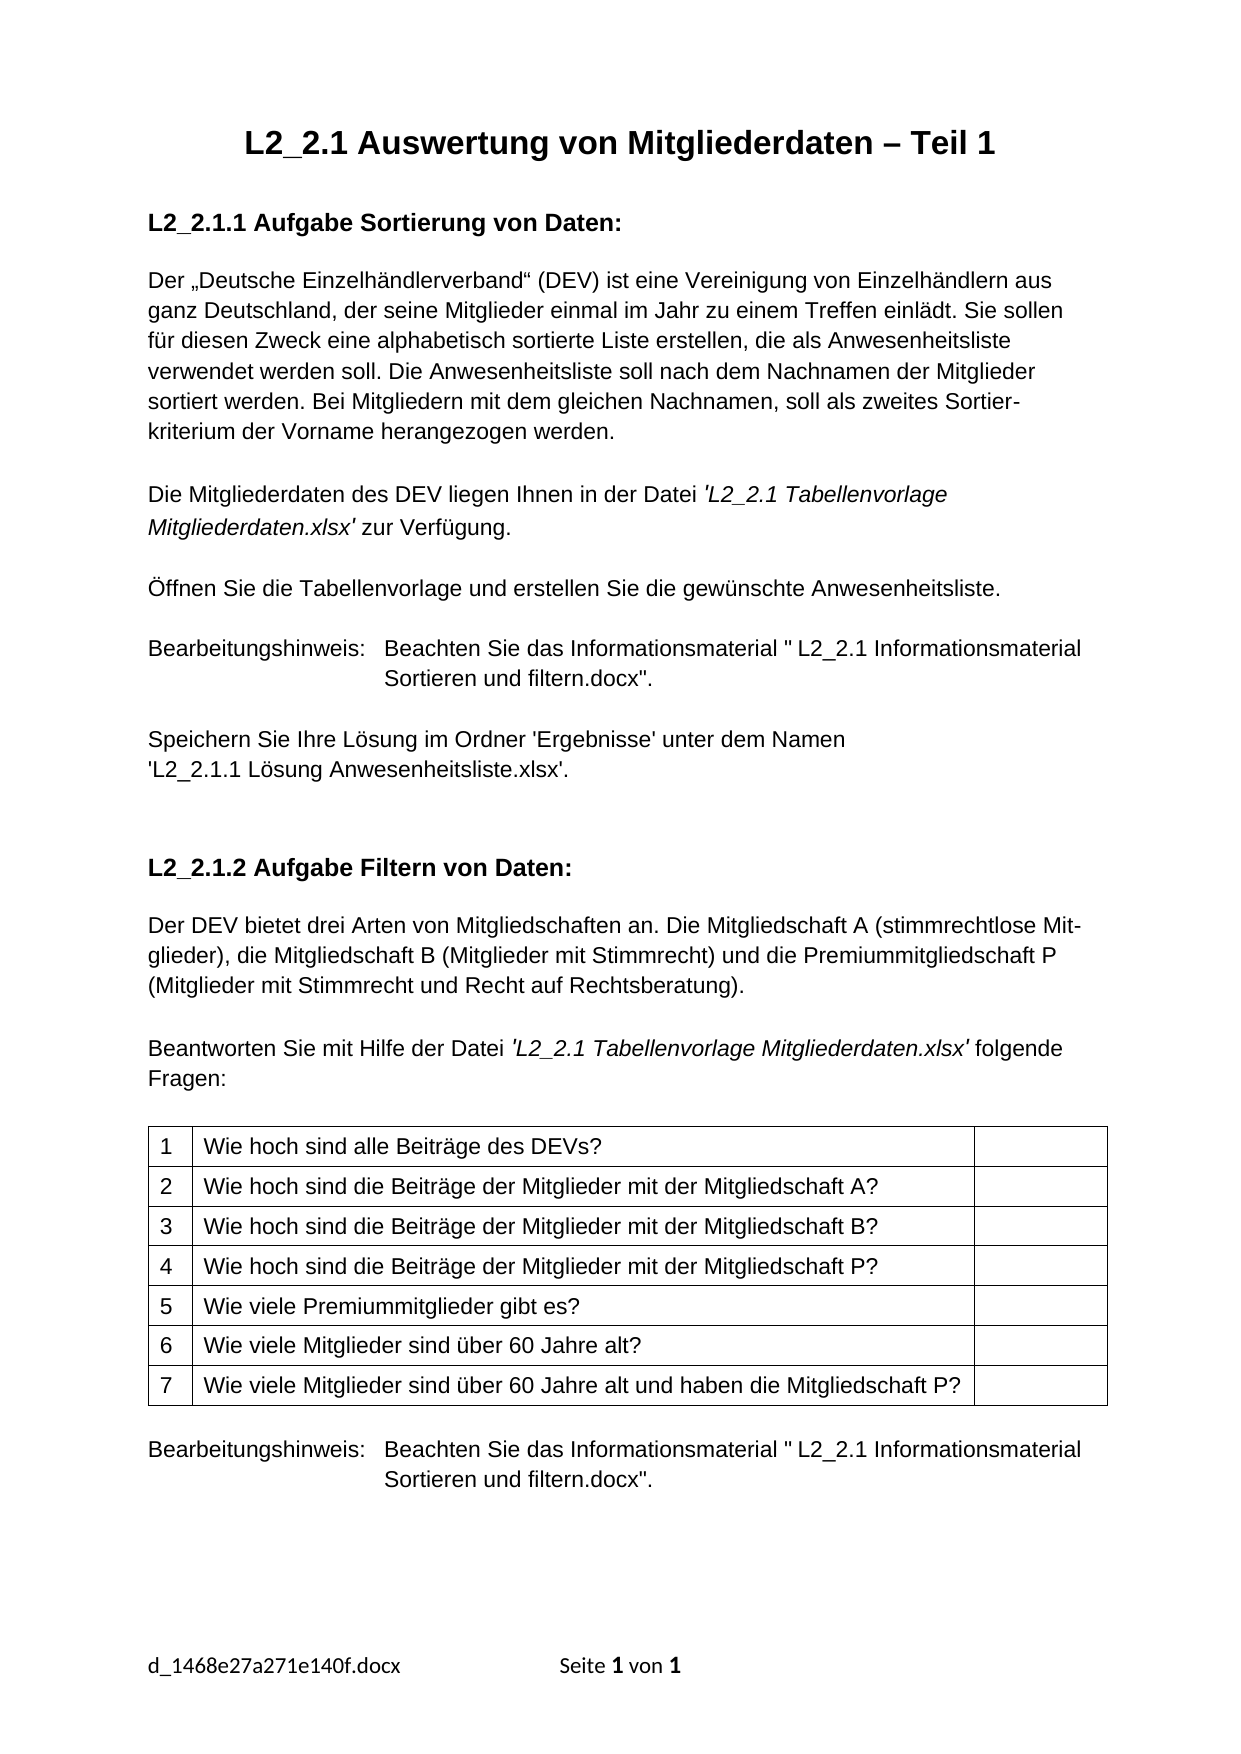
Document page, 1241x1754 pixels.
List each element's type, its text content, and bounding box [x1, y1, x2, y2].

table_cell Wie hoch sind die Beiträge der Mitglieder mit der Mitgliedschaft A? [193, 1167, 974, 1206]
text L2_2.1.1 Aufgabe Sortierung von Daten: [148, 208, 1092, 237]
table_header [975, 1127, 1107, 1166]
table_cell Wie hoch sind die Beiträge der Mitglieder mit der Mitgliedschaft B? [193, 1207, 974, 1245]
table_cell 3 [149, 1207, 192, 1245]
table_cell 6 [149, 1326, 192, 1365]
table_cell Wie viele Mitglieder sind über 60 Jahre alt? [193, 1326, 974, 1365]
table_header Wie hoch sind alle Beiträge des DEVs? [193, 1127, 974, 1166]
text Der „Deutsche Einzelhändlerverband“ (DEV) ist eine Vereinigung von Einzelhändlern aus ganz Deutschland, der seine Mitglieder einmal im Jahr zu einem Treffen einlädt. Sie sollen für diesen Zweck eine alphabetisch sortierte Liste erstellen, die als Anwesenheitsliste verwendet werden soll. Die Anwesenheitsliste soll nach dem Nachnamen der Mitglieder sortiert werden. Bei Mitgliedern mit dem gleichen Nachnamen, soll als zweites Sortierkriterium der Vorname herangezogen werden. [148, 267, 1092, 444]
table_header 1 [149, 1127, 192, 1166]
text Speichern Sie Ihre Lösung im Ordner 'Ergebnisse' unter dem Namen 'L2_2.1.1 Lösung Anwesenheitsliste.xlsx'. [148, 726, 1092, 782]
text Öffnen Sie die Tabellenvorlage und erstellen Sie die gewünschte Anwesenheitsliste. [148, 575, 1092, 601]
text Der DEV bietet drei Arten von Mitgliedschaften an. Die Mitgliedschaft A (stimmrechtlose Mitglieder), die Mitgliedschaft B (Mitglieder mit Stimmrecht) und die Premiummitgliedschaft P (Mitglieder mit Stimmrecht und Recht auf Rechtsberatung). [148, 912, 1107, 999]
table_cell Wie viele Mitglieder sind über 60 Jahre alt und haben die Mitgliedschaft P? [193, 1366, 974, 1405]
text L2_2.1.2 Aufgabe Filtern von Daten: [148, 853, 1092, 882]
table_cell 7 [149, 1366, 192, 1405]
table_cell [975, 1286, 1107, 1325]
table_cell Wie hoch sind die Beiträge der Mitglieder mit der Mitgliedschaft P? [193, 1246, 974, 1285]
table_cell 4 [149, 1246, 192, 1285]
text Beantworten Sie mit Hilfe der Datei 'L2_2.1 Tabellenvorlage Mitgliederdaten.xlsx' folgende Fragen: [148, 1033, 1092, 1092]
table_cell 2 [149, 1167, 192, 1206]
table_cell [975, 1366, 1107, 1405]
table_cell [975, 1246, 1107, 1285]
subtitle L2_2.1 Auswertung von Mitgliederdaten – Teil 1 [148, 123, 1092, 161]
table_cell Wie viele Premiummitglieder gibt es? [193, 1286, 974, 1325]
text Bearbeitungshinweis: Beachten Sie das Informationsmaterial " L2_2.1 Informationsmaterial Sortieren und filtern.docx". [148, 1436, 1092, 1493]
text Bearbeitungshinweis: Beachten Sie das Informationsmaterial " L2_2.1 Informationsmaterial Sortieren und filtern.docx". [148, 635, 1092, 692]
table_cell [975, 1326, 1107, 1365]
table_cell [975, 1167, 1107, 1206]
table_cell 5 [149, 1286, 192, 1325]
text Die Mitgliederdaten des DEV liegen Ihnen in der Datei 'L2_2.1 Tabellenvorlage Mitgliederdaten.xlsx' zur Verfügung. [148, 478, 1092, 540]
table_cell [975, 1207, 1107, 1245]
